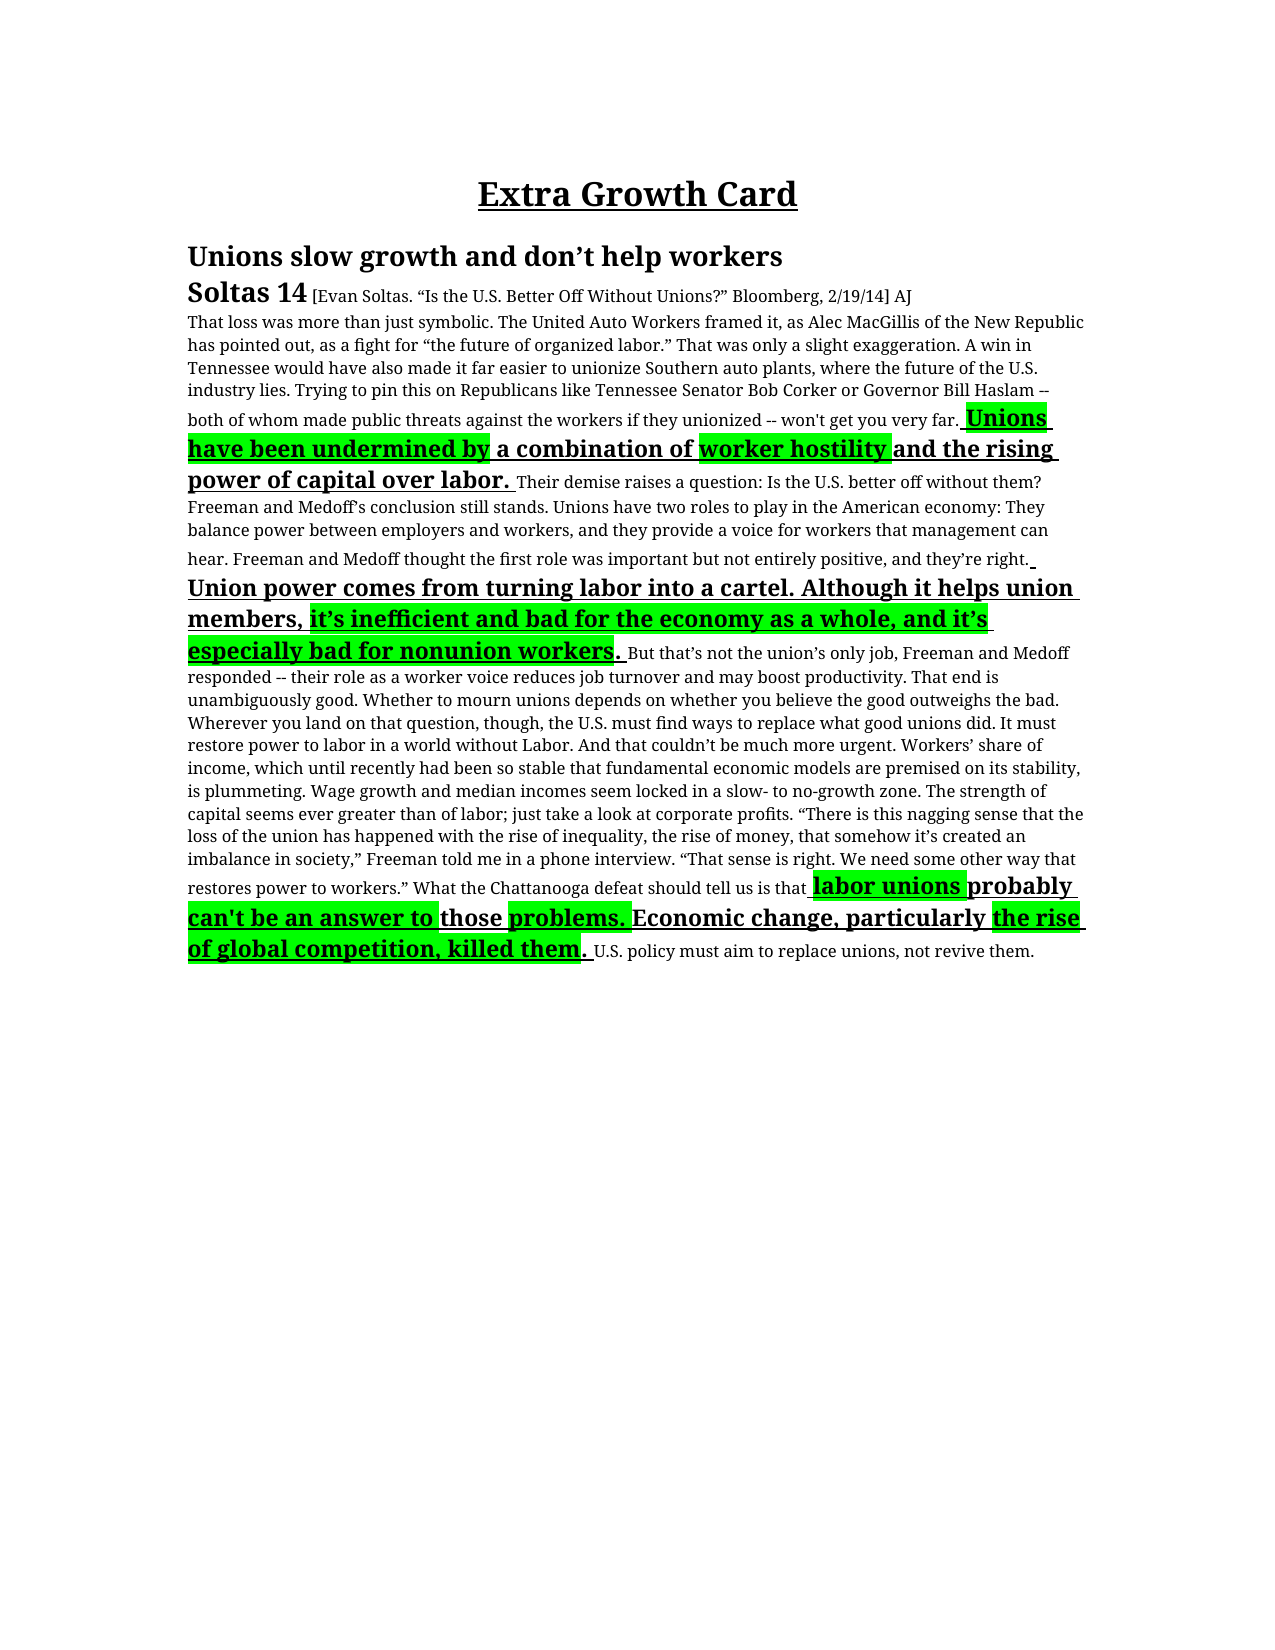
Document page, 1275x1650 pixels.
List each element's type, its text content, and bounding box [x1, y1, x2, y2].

subtitle Unions slow growth and don’t help workers [187, 237, 1087, 274]
text Soltas 14 [Evan Soltas. “Is the U.S. Better Off Without Unions?” Bloomberg, 2/19/14] AJ [187, 274, 1087, 311]
subtitle Extra Growth Card [187, 171, 1087, 216]
text That loss was more than just symbolic. The United Auto Workers framed it, as Alec MacGillis of the New Republic has pointed out, as a fight for “the future of organized labor.” That was only a slight exaggeration. A win in Tennessee would have also made it far easier to unionize Southern auto plants, where the future of the U.S. industry lies. Trying to pin this on Republicans like Tennessee Senator Bob Corker or Governor Bill Haslam -- both of whom made public threats against the workers if they unionized -- won't get you very far. Unions have been undermined by a combination of worker hostility and the rising power of capital over labor. Their demise raises a question: Is the U.S. better off without them? Freeman and Medoff’s conclusion still stands. Unions have two roles to play in the American economy: They balance power between employers and workers, and they provide a voice for workers that management can hear. Freeman and Medoff thought the first role was important but not entirely positive, and they’re right. Union power comes from turning labor into a cartel. Although it helps union members, it’s inefficient and bad for the economy as a whole, and it’s especially bad for nonunion workers. But that’s not the union’s only job, Freeman and Medoff responded -- their role as a worker voice reduces job turnover and may boost productivity. That end is unambiguously good. Whether to mourn unions depends on whether you believe the good outweighs the bad. Wherever you land on that question, though, the U.S. must find ways to replace what good unions did. It must restore power to labor in a world without Labor. And that couldn’t be much more urgent. Workers’ share of income, which until recently had been so stable that fundamental economic models are premised on its stability, is plummeting. Wage growth and median incomes seem locked in a slow- to no-growth zone. The strength of capital seems ever greater than of labor; just take a look at corporate profits. “There is this nagging sense that the loss of the union has happened with the rise of inequality, the rise of money, that somehow it’s created an imbalance in society,” Freeman told me in a phone interview. “That sense is right. We need some other way that restores power to workers.” What the Chattanooga defeat should tell us is that labor unions probably can't be an answer to those problems. Economic change, particularly the rise of global competition, killed them. U.S. policy must aim to replace unions, not revive them. [187, 311, 1087, 964]
